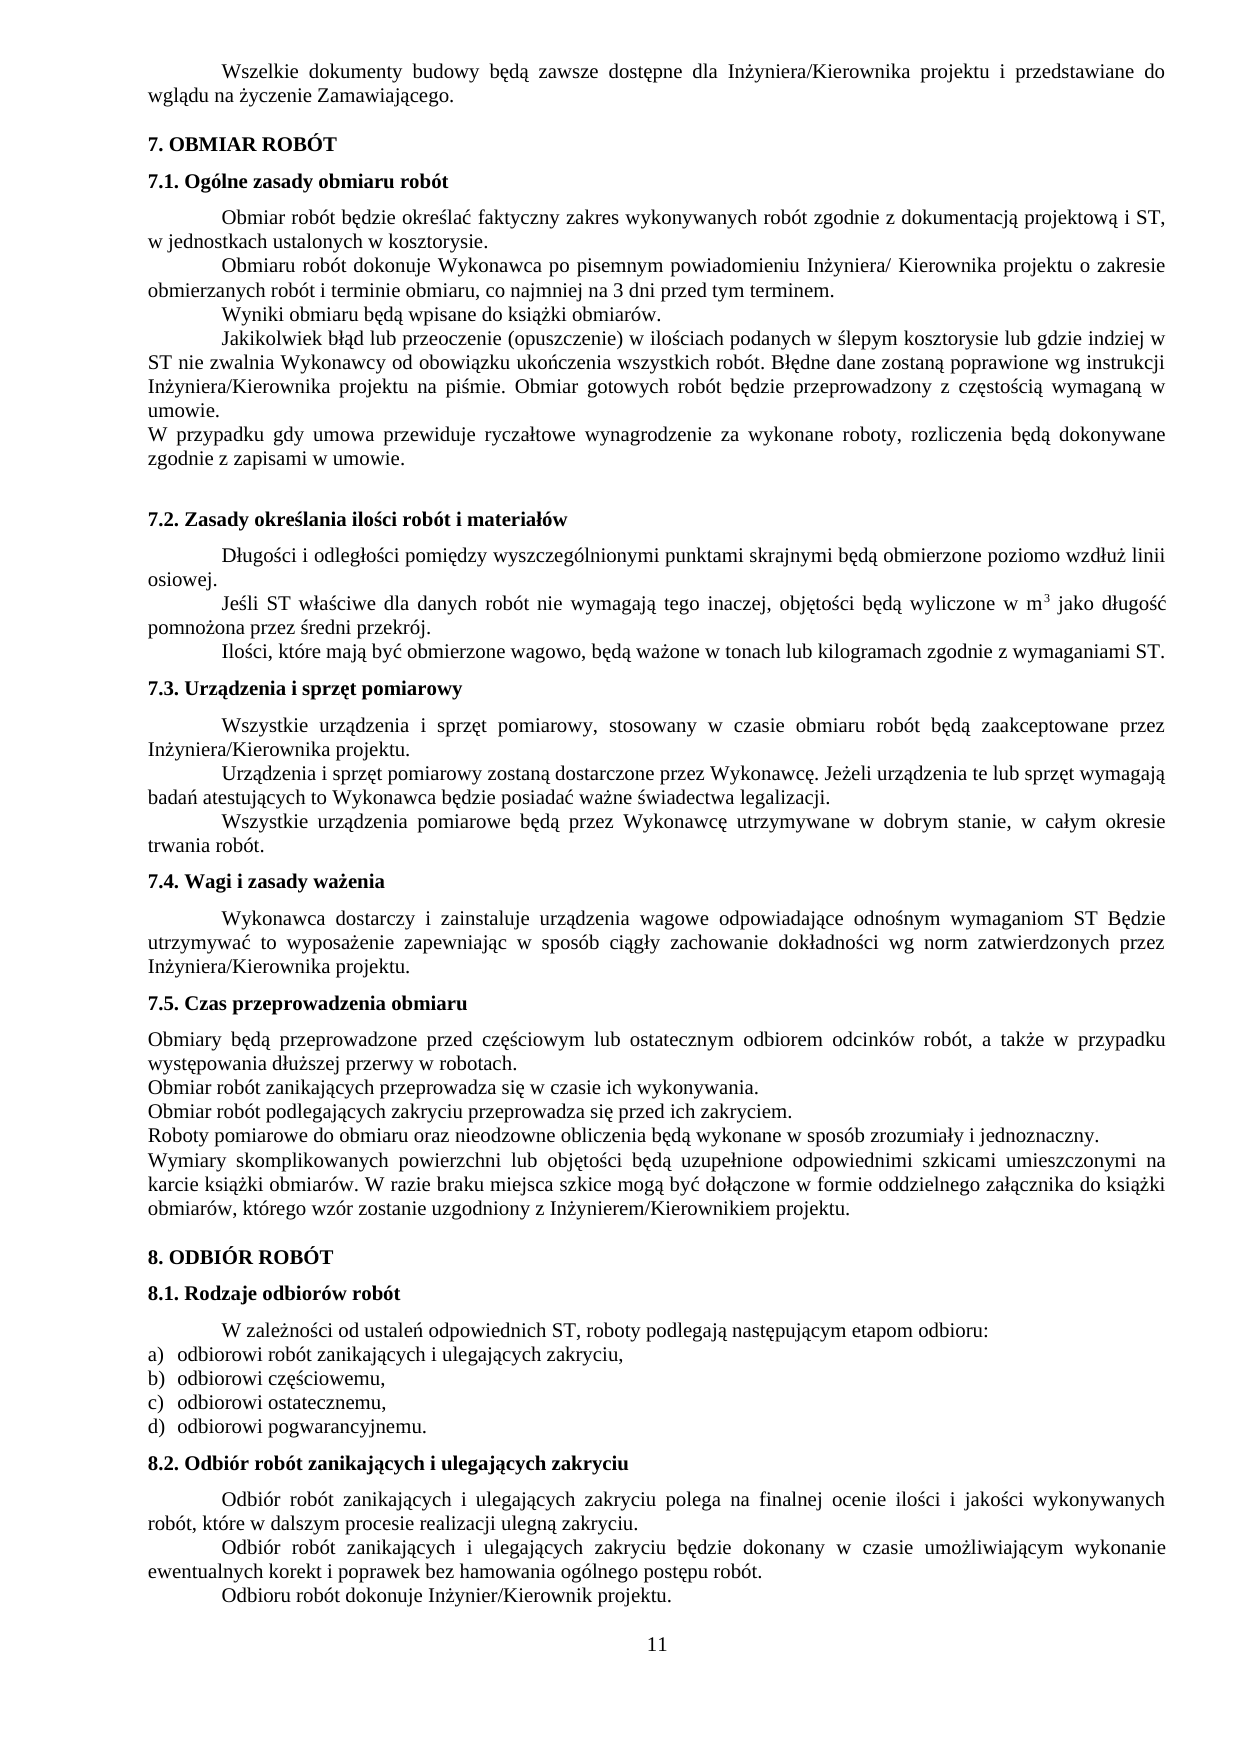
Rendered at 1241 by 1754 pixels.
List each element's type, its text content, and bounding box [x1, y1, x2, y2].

text Jeśli ST właściwe dla danych robót nie wymagają tego inaczej, objętości będą wyliczone w m3 jako długość pomnożona przez średni przekrój. [148, 591, 1167, 639]
list odbiorowi ostatecznemu, [148, 1390, 1167, 1414]
subtitle 8.1. Rodzaje odbiorów robót [148, 1281, 1167, 1305]
subtitle 7.2. Zasady określania ilości robót i materiałów [148, 507, 1167, 531]
text Obmiary będą przeprowadzone przed częściowym lub ostatecznym odbiorem odcinków robót, a także w przypadku występowania dłuższej przerwy w robotach. [148, 1027, 1167, 1075]
text Wszystkie urządzenia i sprzęt pomiarowy, stosowany w czasie obmiaru robót będą zaakceptowane przez Inżyniera/Kierownika projektu. [148, 712, 1167, 761]
text Urządzenia i sprzęt pomiarowy zostaną dostarczone przez Wykonawcę. Jeżeli urządzenia te lub sprzęt wymagają badań atestujących to Wykonawca będzie posiadać ważne świadectwa legalizacji. [148, 761, 1167, 809]
text W zależności od ustaleń odpowiednich ST, roboty podlegają następującym etapom odbioru: [148, 1318, 1167, 1342]
text Ilości, które mają być obmierzone wagowo, będą ważone w tonach lub kilogramach zgodnie z wymaganiami ST. [148, 639, 1167, 663]
subtitle 7. obmiar robót [148, 132, 1167, 156]
text Wszelkie dokumenty budowy będą zawsze dostępne dla Inżyniera/Kierownika projektu i przedstawiane do wglądu na życzenie Zamawiającego. [148, 59, 1167, 107]
subtitle 7.4. Wagi i zasady ważenia [148, 869, 1167, 893]
subtitle 7.3. Urządzenia i sprzęt pomiarowy [148, 676, 1167, 700]
text Jakikolwiek błąd lub przeoczenie (opuszczenie) w ilościach podanych w ślepym kosztorysie lub gdzie indziej w ST nie zwalnia Wykonawcy od obowiązku ukończenia wszystkich robót. Błędne dane zostaną poprawione wg instrukcji Inżyniera/Kierownika projektu na piśmie. Obmiar gotowych robót będzie przeprowadzony z częstością wymaganą w umowie. [148, 326, 1167, 422]
text Wyniki obmiaru będą wpisane do książki obmiarów. [148, 302, 1167, 326]
subtitle 7.1. Ogólne zasady obmiaru robót [148, 169, 1167, 193]
text Obmiar robót będzie określać faktyczny zakres wykonywanych robót zgodnie z dokumentacją projektową i ST, w jednostkach ustalonych w kosztorysie. [148, 205, 1167, 253]
list W przypadku gdy umowa przewiduje ryczałtowe wynagrodzenie za wykonane roboty, rozliczenia będą dokonywane zgodnie z zapisami w umowie. [148, 422, 1167, 470]
subtitle 8. odbiór robót [148, 1245, 1167, 1269]
text Wymiary skomplikowanych powierzchni lub objętości będą uzupełnione odpowiednimi szkicami umieszczonymi na karcie książki obmiarów. W razie braku miejsca szkice mogą być dołączone w formie oddzielnego załącznika do książki obmiarów, którego wzór zostanie uzgodniony z Inżynierem/Kierownikiem projektu. [148, 1147, 1167, 1220]
text Obmiaru robót dokonuje Wykonawca po pisemnym powiadomieniu Inżyniera/ Kierownika projektu o zakresie obmierzanych robót i terminie obmiaru, co najmniej na 3 dni przed tym terminem. [148, 253, 1167, 302]
text Odbioru robót dokonuje Inżynier/Kierownik projektu. [148, 1583, 1167, 1607]
text Obmiar robót podlegających zakryciu przeprowadza się przed ich zakryciem. [148, 1099, 1167, 1123]
subtitle 7.5. Czas przeprowadzenia obmiaru [148, 991, 1167, 1015]
text Roboty pomiarowe do obmiaru oraz nieodzowne obliczenia będą wykonane w sposób zrozumiały i jednoznaczny. [148, 1123, 1167, 1147]
list odbiorowi robót zanikających i ulegających zakryciu, [148, 1342, 1167, 1366]
text Długości i odległości pomiędzy wyszczególnionymi punktami skrajnymi będą obmierzone poziomo wzdłuż linii osiowej. [148, 543, 1167, 591]
text Wszystkie urządzenia pomiarowe będą przez Wykonawcę utrzymywane w dobrym stanie, w całym okresie trwania robót. [148, 809, 1167, 857]
subtitle 8.2. Odbiór robót zanikających i ulegających zakryciu [148, 1451, 1167, 1475]
list odbiorowi częściowemu, [148, 1366, 1167, 1390]
text Odbiór robót zanikających i ulegających zakryciu polega na finalnej ocenie ilości i jakości wykonywanych robót, które w dalszym procesie realizacji ulegną zakryciu. [148, 1487, 1167, 1535]
text Obmiar robót zanikających przeprowadza się w czasie ich wykonywania. [148, 1075, 1167, 1099]
text Odbiór robót zanikających i ulegających zakryciu będzie dokonany w czasie umożliwiającym wykonanie ewentualnych korekt i poprawek bez hamowania ogólnego postępu robót. [148, 1535, 1167, 1583]
list odbiorowi pogwarancyjnemu. [148, 1414, 1167, 1438]
text Wykonawca dostarczy i zainstaluje urządzenia wagowe odpowiadające odnośnym wymaganiom ST Będzie utrzymywać to wyposażenie zapewniając w sposób ciągły zachowanie dokładności wg norm zatwierdzonych przez Inżyniera/Kierownika projektu. [148, 906, 1167, 978]
